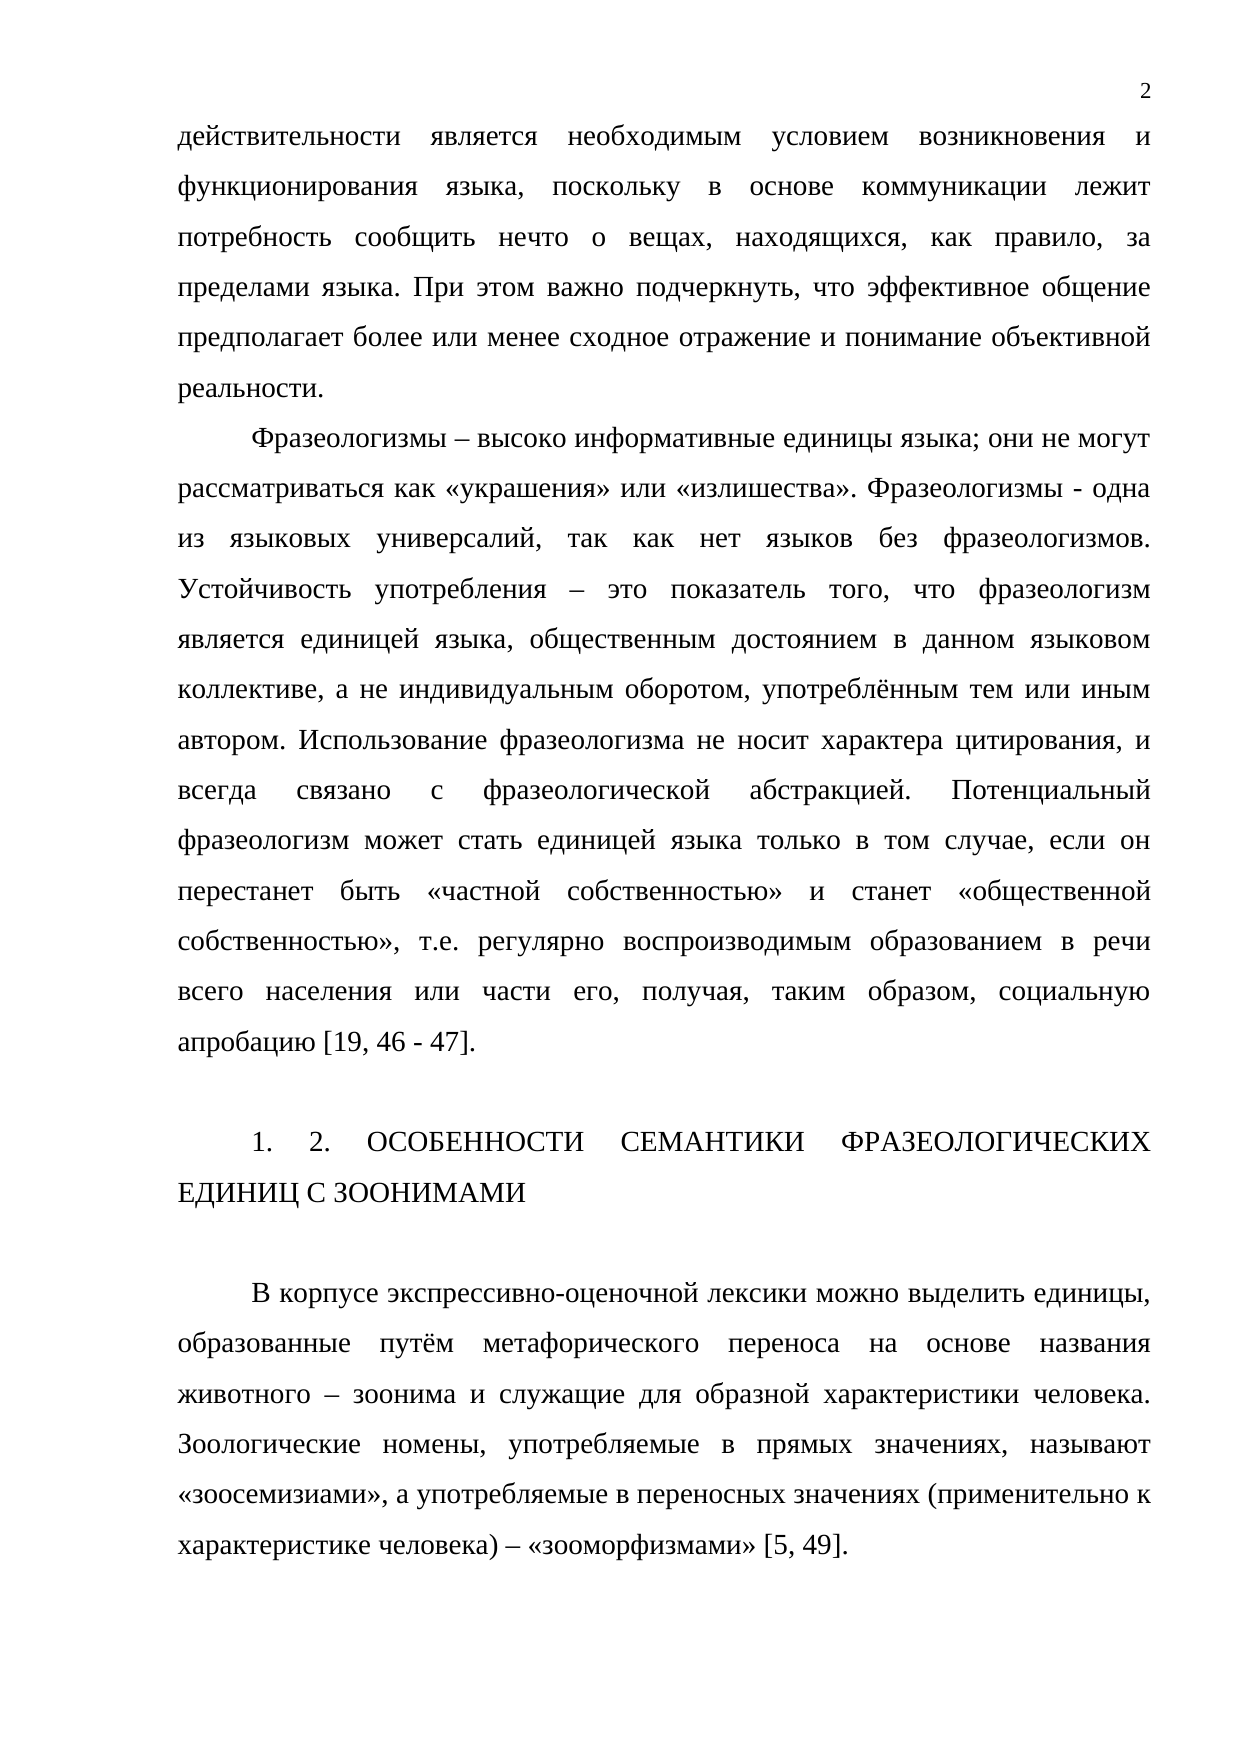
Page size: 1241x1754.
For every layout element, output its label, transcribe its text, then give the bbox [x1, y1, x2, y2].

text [177, 118, 1152, 403]
text 1. 2. ОСОБЕННОСТИ СЕМАНТИКИ ФРАЗЕОЛОГИЧЕСКИХ ЕДИНИЦ С ЗООНИМАМИ [177, 1124, 1152, 1208]
text Фразеологизмы – высоко информативные единицы языка; они не могут рассматриваться как «украшения» или «излишества». Фразеологизмы - одна из языковых универсалий, так как нет языков без фразеологизмов. Устойчивость употребления – это показатель того, что фразеологизм является единицей языка, общественным достоянием в данном языковом коллективе, а не индивидуальным оборотом, употреблённым тем или иным автором. Использование фразеологизма не носит характера цитирования, и всегда связано с фразеологической абстракцией. Потенциальный фразеологизм может стать единицей языка только в том случае, если он перестанет быть «частной собственностью» и станет «общественной собственностью», т.е. регулярно воспроизводимым образованием в речи всего населения или части его, получая, таким образом, социальную апробацию [19, 46 - 47]. [177, 420, 1152, 1057]
text В корпусе экспрессивно-оценочной лексики можно выделить единицы, образованные путём метафорического переноса на основе названия животного – зоонима и служащие для образной характеристики человека. Зоологические номены, употребляемые в прямых значениях, называют «зоосемизиами», а употребляемые в переносных значениях (применительно к характеристике человека) – «зооморфизмами» [5, 49]. [177, 1275, 1152, 1560]
